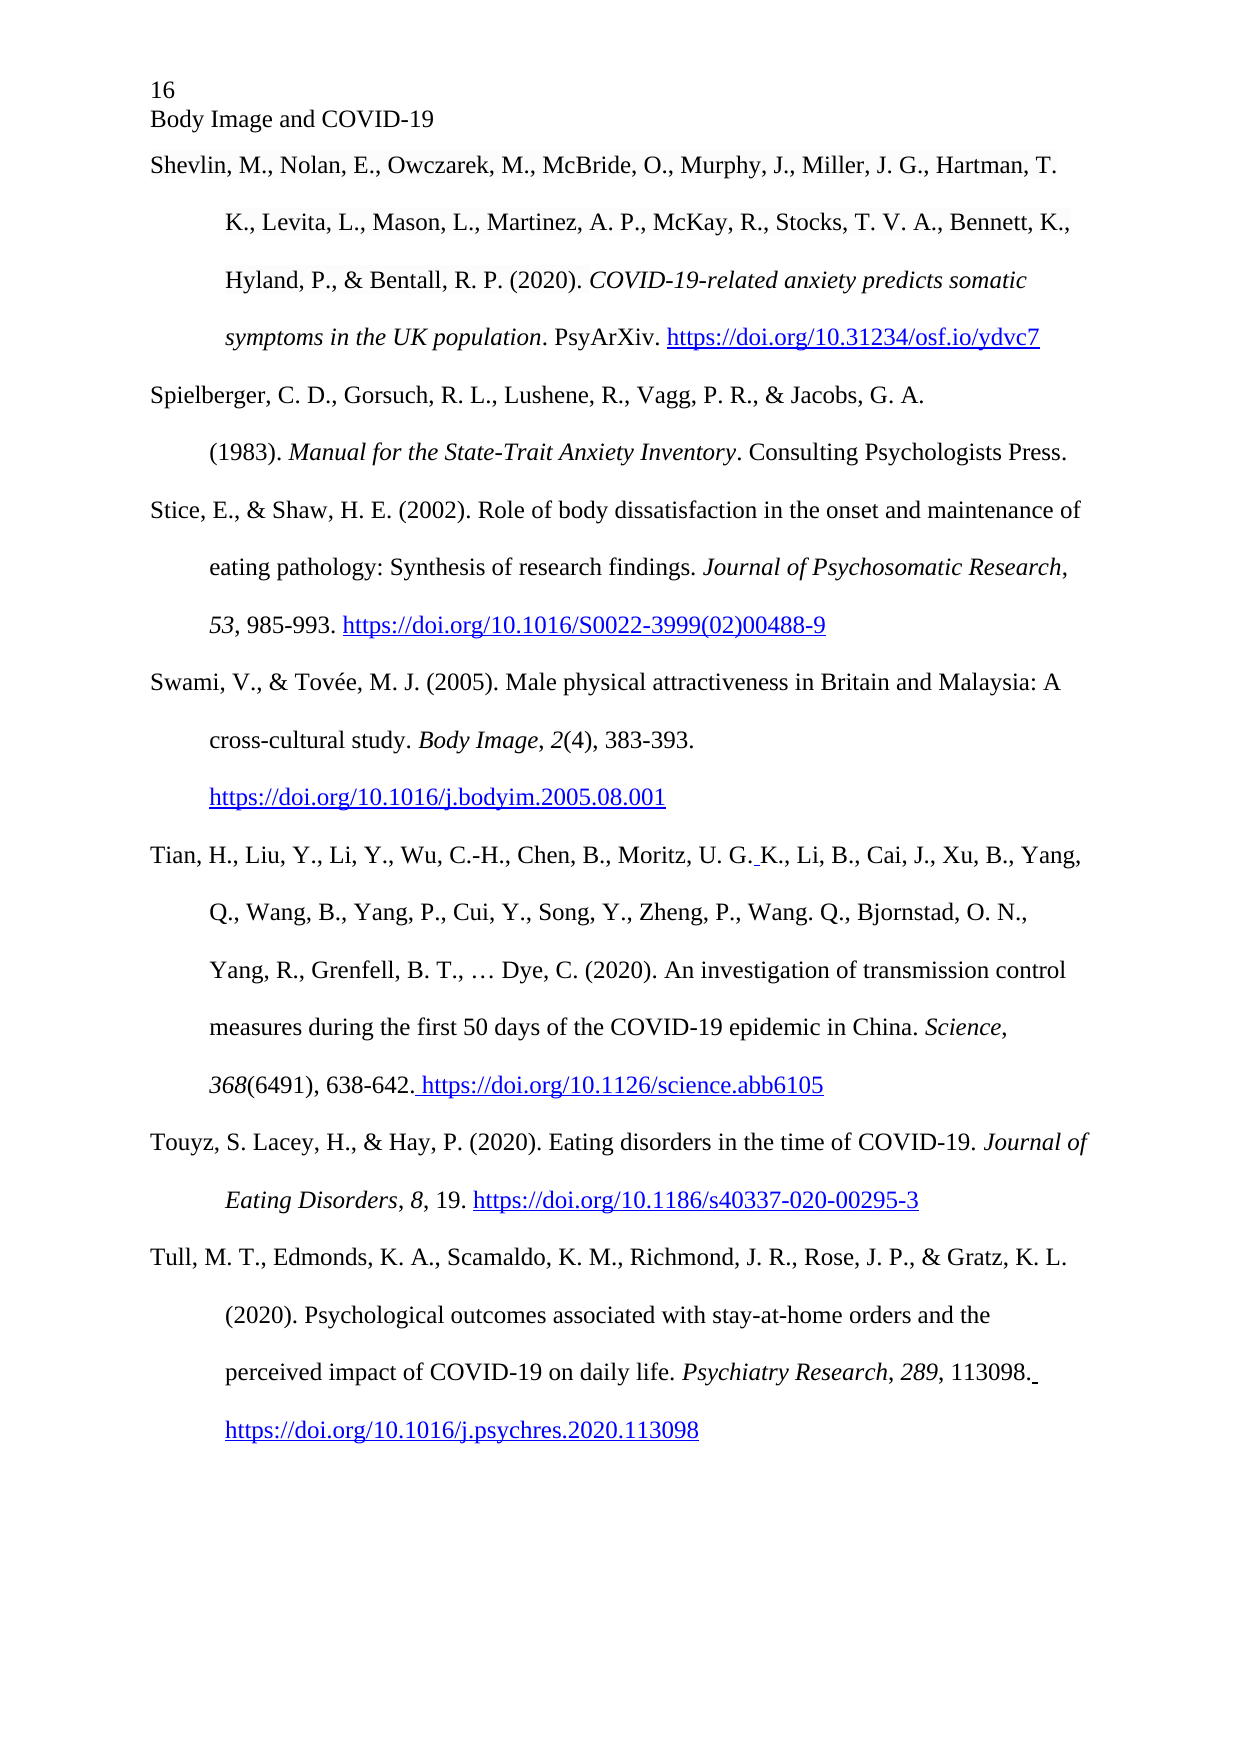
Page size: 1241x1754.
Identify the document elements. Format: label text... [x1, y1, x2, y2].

text Stice, E., & Shaw, H. E. (2002). Role of body dissatisfaction in the onset and maintenance of eating pathology: Synthesis of research findings. Journal of Psychosomatic Research, 53, 985-993. https://doi.org/10.1016/S0022-3999(02)00488-9 [150, 495, 1090, 639]
text Spielberger, C. D., Gorsuch, R. L., Lushene, R., Vagg, P. R., & Jacobs, G. A. (1983). Manual for the State-Trait Anxiety Inventory. Consulting Psychologists Press. [150, 380, 1090, 466]
text Tull, M. T., Edmonds, K. A., Scamaldo, K. M., Richmond, J. R., Rose, J. P., & Gratz, K. L. (2020). Psychological outcomes associated with stay-at-home orders and the perceived impact of COVID-19 on daily life. Psychiatry Research, 289, 113098. https://doi.org/10.1016/j.psychres.2020.113098 [150, 1242, 1090, 1444]
text Tian, H., Liu, Y., Li, Y., Wu, C.-H., Chen, B., Moritz, U. G. K., Li, B., Cai, J., Xu, B., Yang, Q., Wang, B., Yang, P., Cui, Y., Song, Y., Zheng, P., Wang. Q., Bjornstad, O. N., Yang, R., Grenfell, B. T., … Dye, C. (2020). An investigation of transmission control measures during the first 50 days of the COVID-19 epidemic in China. Science, 368(6491), 638-642. https://doi.org/10.1126/science.abb6105 [150, 840, 1090, 1099]
text Touyz, S. Lacey, H., & Hay, P. (2020). Eating disorders in the time of COVID-19. Journal of Eating Disorders, 8, 19. https://doi.org/10.1186/s40337-020-00295-3 [150, 1127, 1090, 1214]
text Swami, V., & Tovée, M. J. (2005). Male physical attractiveness in Britain and Malaysia: A cross-cultural study. Body Image, 2(4), 383-393. https://doi.org/10.1016/j.bodyim.2005.08.001 [150, 667, 1090, 811]
text Shevlin, M., Nolan, E., Owczarek, M., McBride, O., Murphy, J., Miller, J. G., Hartman, T. K., Levita, L., Mason, L., Martinez, A. P., McKay, R., Stocks, T. V. A., Bennett, K., Hyland, P., & Bentall, R. P. (2020). COVID-19-related anxiety predicts somatic symptoms in the UK population. PsyArXiv. https://doi.org/10.31234/osf.io/ydvc7 [150, 150, 1090, 351]
